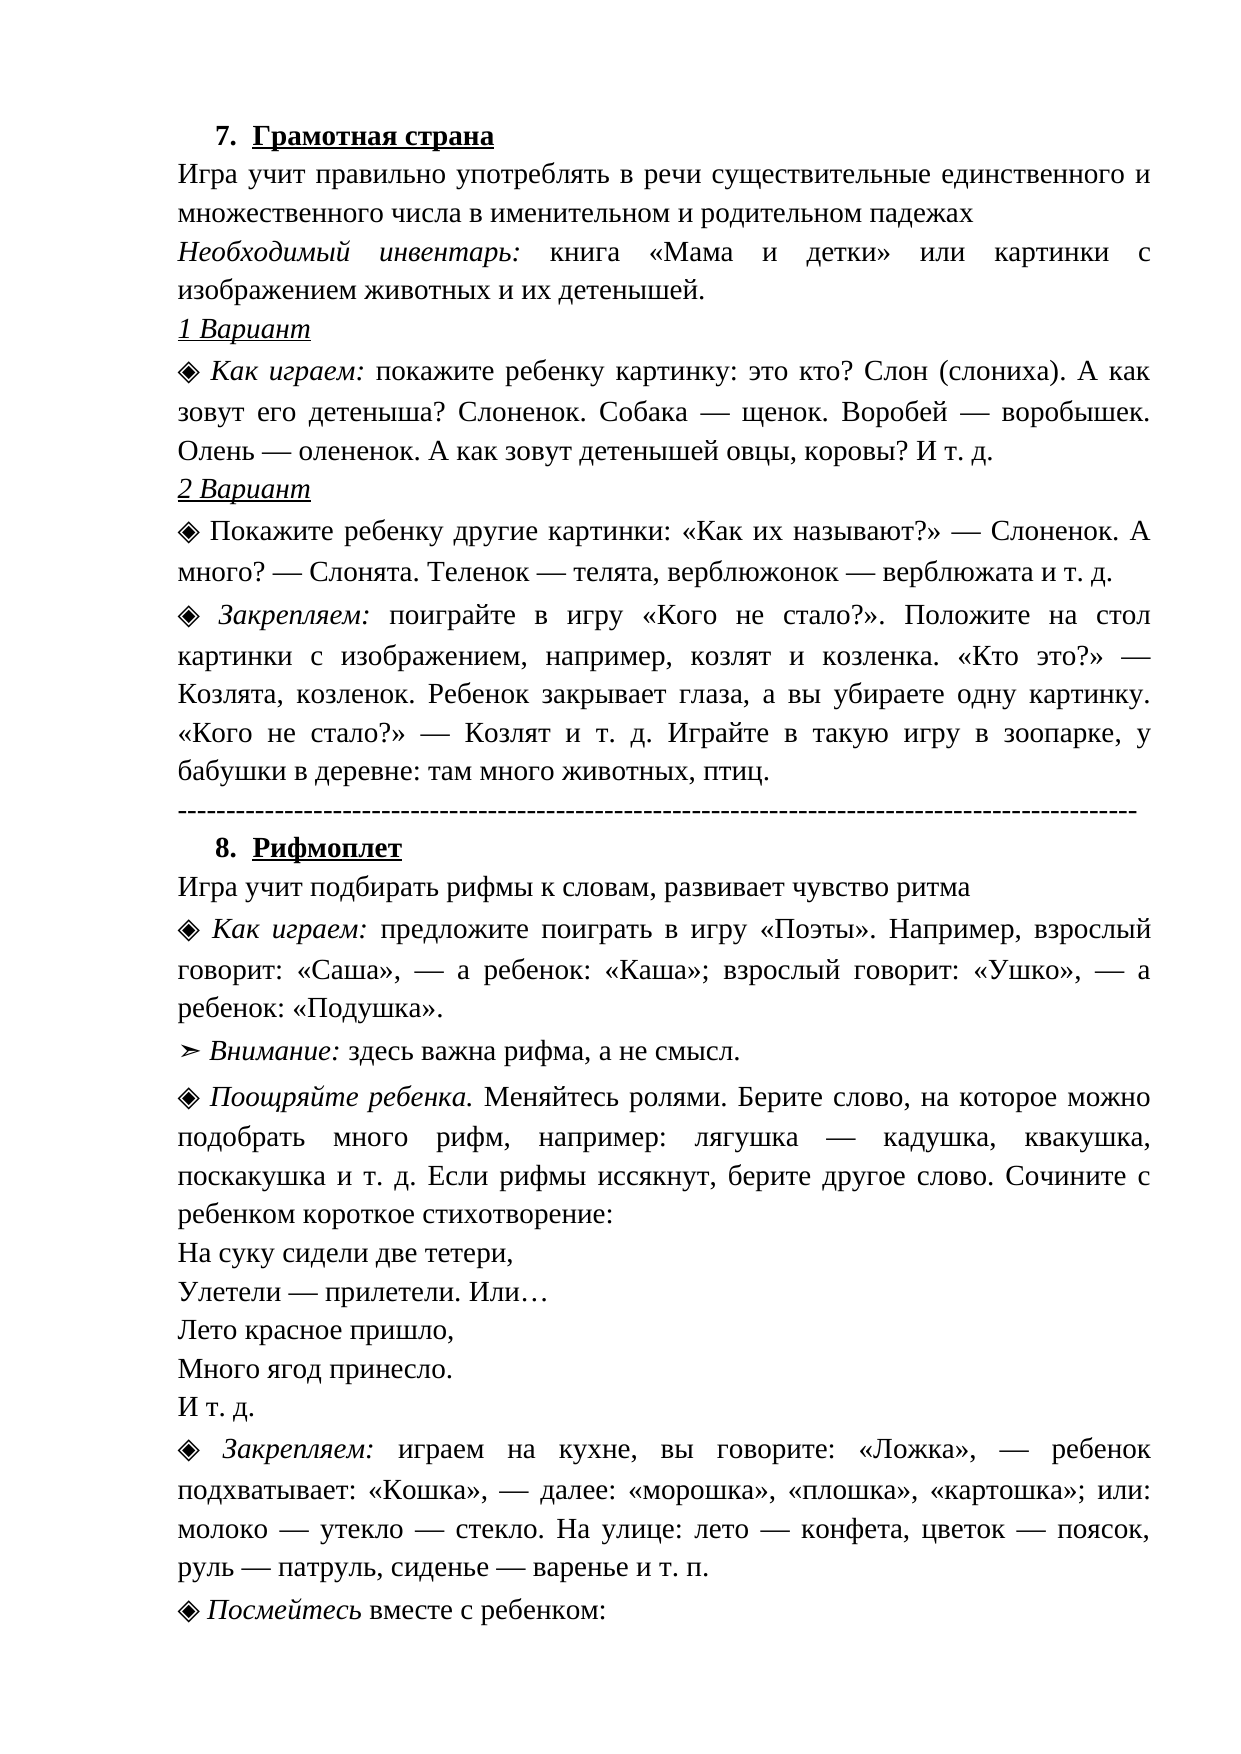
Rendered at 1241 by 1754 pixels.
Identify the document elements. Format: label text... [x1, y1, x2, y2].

text Игра учит подбирать рифмы к словам, развивает чувство ритма [177, 869, 1152, 902]
text ◈ Как играем: предложите поиграть в игру «Поэты». Например, взрослый говорит: «Саша», — а ребенок: «Каша»; взрослый говорит: «Ушко», — а ребенок: «Подушка». [177, 907, 1152, 1024]
text ◈ Как играем: покажите ребенку картинку: это кто? Слон (слониха). А как зовут его детеныша? Слоненок. Собака — щенок. Воробей — воробышек. Олень — олененок. А как зовут детенышей овцы, коровы? И т. д. [177, 349, 1152, 466]
text Необходимый инвентарь: книга «Мама и детки» или картинки с изображением животных и их детенышей. [177, 234, 1152, 306]
list Грамотная страна [215, 118, 1152, 152]
text Улетели — прилетели. Или… [177, 1274, 1152, 1307]
text ◈ Закрепляем: поиграйте в игру «Кого не стало?». Положите на стол картинки с изображением, например, козлят и козленка. «Кто это?» — Козлята, козленок. Ребенок закрывает глаза, а вы убираете одну картинку. «Кого не стало?» — Козлят и т. д. Играйте в такую игру в зоопарке, у бабушки в деревне: там много животных, птиц. [177, 593, 1152, 787]
text ◈ Покажите ребенку другие картинки: «Как их называют?» — Слоненок. А много? — Слонята. Теленок — телята, верблюжонок — верблюжата и т. д. [177, 510, 1152, 588]
text Игра учит правильно употреблять в речи существительные единственного и множественного числа в именительном и родительном падежах [177, 157, 1152, 229]
text ◈ Посмейтесь вместе с ребенком: [177, 1588, 1152, 1628]
text 2 Вариант [177, 471, 1152, 505]
text Лето красное пришло, [177, 1312, 1152, 1346]
text На суку сидели две тетери, [177, 1235, 1152, 1269]
text ◈ Закрепляем: играем на кухне, вы говорите: «Ложка», — ребенок подхватывает: «Кошка», — далее: «морошка», «плошка», «картошка»; или: молоко — утекло — стекло. На улице: лето — конфета, цветок — поясок, руль — патруль, сиденье — варенье и т. п. [177, 1428, 1152, 1583]
text ➣ Внимание: здесь важна рифма, а не смысл. [177, 1029, 1152, 1069]
text 1 Вариант [177, 311, 1152, 344]
text --------------------------------------------------------------------------------------------------- [177, 792, 1152, 825]
text И т. д. [177, 1389, 1152, 1423]
list Рифмоплет [215, 830, 1152, 864]
text ◈ Поощряйте ребенка. Меняйтесь ролями. Берите слово, на которое можно подобрать много рифм, например: лягушка — кадушка, квакушка, поскакушка и т. д. Если рифмы иссякнут, берите другое слово. Сочините с ребенком короткое стихотворение: [177, 1075, 1152, 1230]
text Много ягод принесло. [177, 1351, 1152, 1384]
